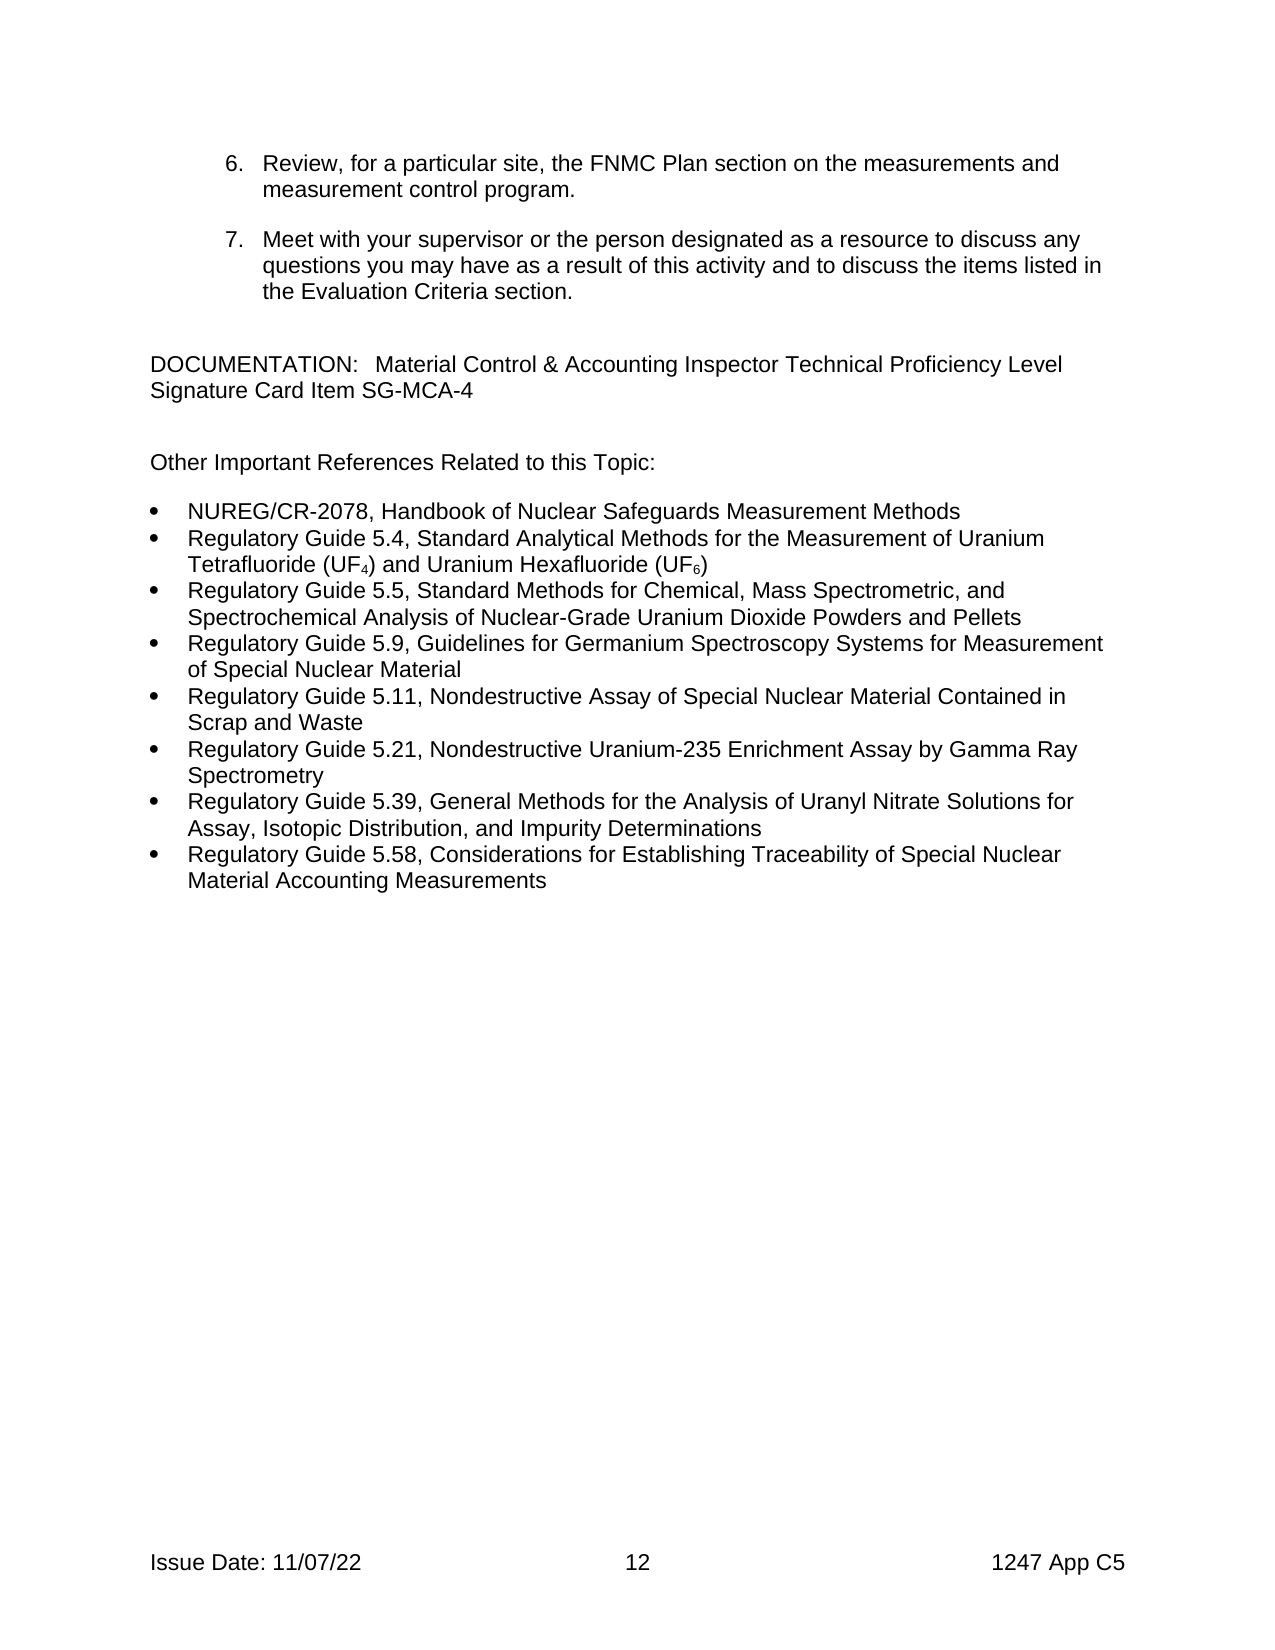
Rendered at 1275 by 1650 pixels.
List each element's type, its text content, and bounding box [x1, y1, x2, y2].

list Regulatory Guide 5.39, General Methods for the Analysis of Uranyl Nitrate Solutions for Assay, Isotopic Distribution, and Impurity Determinations [150, 788, 1125, 841]
subtitle Other Important References Related to this Topic: [150, 449, 1125, 475]
list Regulatory Guide 5.5, Standard Methods for Chemical, Mass Spectrometric, and Spectrochemical Analysis of Nuclear-Grade Uranium Dioxide Powders and Pellets [150, 577, 1125, 630]
list Regulatory Guide 5.11, Nondestructive Assay of Special Nuclear Material Contained in Scrap and Waste [150, 683, 1125, 736]
list Regulatory Guide 5.4, Standard Analytical Methods for the Measurement of Uranium Tetrafluoride (UF4) and Uranium Hexafluoride (UF6) [150, 525, 1125, 577]
list Regulatory Guide 5.9, Guidelines for Germanium Spectroscopy Systems for Measurement of Special Nuclear Material [150, 630, 1125, 683]
list Regulatory Guide 5.58, Considerations for Establishing Traceability of Special Nuclear Material Accounting Measurements [150, 841, 1125, 894]
subtitle DOCUMENTATION: Material Control & Accounting Inspector Technical Proficiency Level Signature Card Item SG-MCA-4 [150, 351, 1125, 403]
list Meet with your supervisor or the person designated as a resource to discuss any questions you may have as a result of this activity and to discuss the items listed in the Evaluation Criteria section. [225, 226, 1125, 305]
list NUREG/CR-2078, Handbook of Nuclear Safeguards Measurement Methods [150, 498, 1125, 525]
list Review, for a particular site, the FNMC Plan section on the measurements and measurement control program. [225, 150, 1125, 203]
list Regulatory Guide 5.21, Nondestructive Uranium-235 Enrichment Assay by Gamma Ray Spectrometry [150, 736, 1125, 788]
